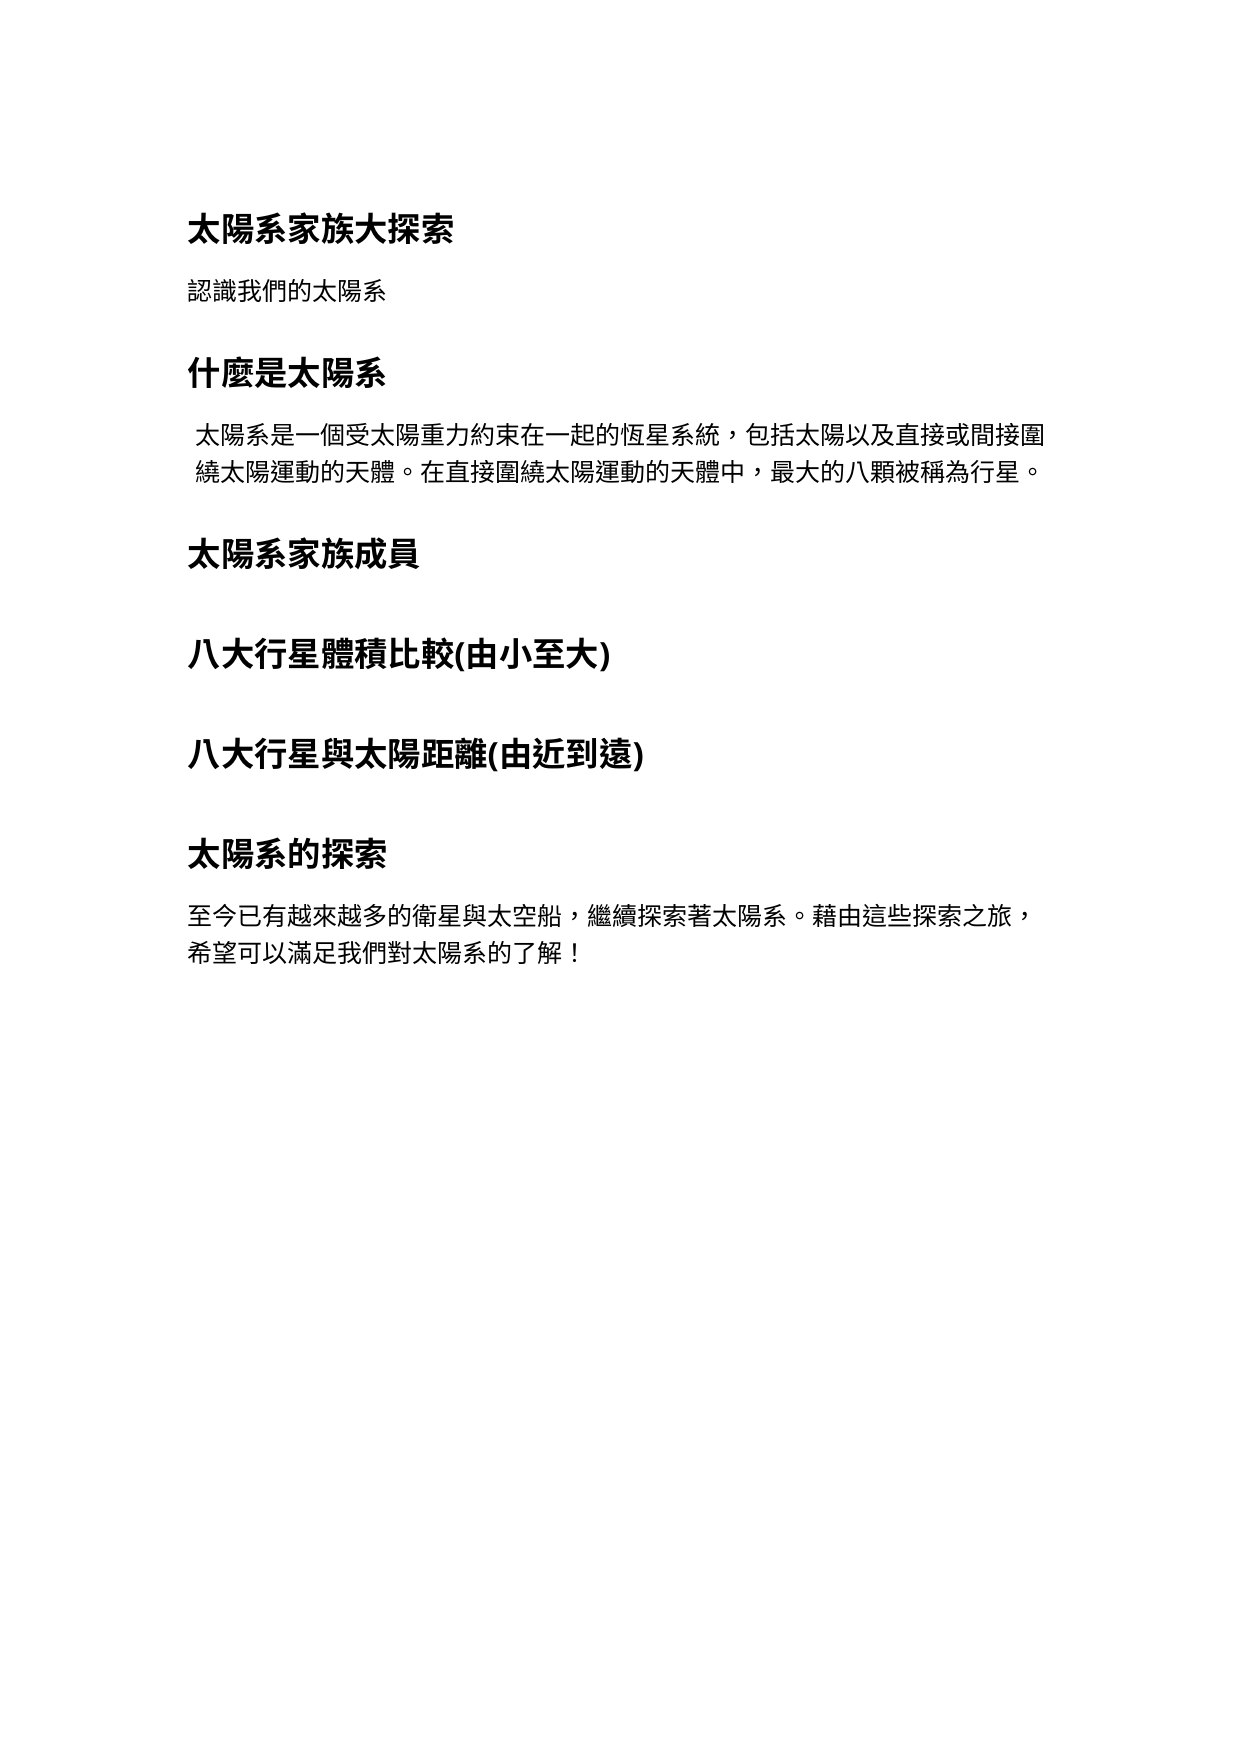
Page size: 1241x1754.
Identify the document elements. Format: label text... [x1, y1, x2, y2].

title 八大行星體積比較(由小至大) [187, 614, 1053, 689]
title 太陽系家族成員 [187, 514, 1053, 589]
title 八大行星與太陽距離(由近到遠) [187, 714, 1053, 789]
subtitle 認識我們的太陽系 [187, 271, 1053, 308]
subtitle 太陽系是一個受太陽重力約束在一起的恆星系統，包括太陽以及直接或間接圍繞太陽運動的天體。在直接圍繞太陽運動的天體中，最大的八顆被稱為行星。 [187, 414, 1053, 489]
subtitle 至今已有越來越多的衛星與太空船，繼續探索著太陽系。藉由這些探索之旅，希望可以滿足我們對太陽系的了解！ [187, 896, 1053, 971]
title 什麼是太陽系 [187, 333, 1053, 408]
title 太陽系家族大探索 [187, 189, 1053, 264]
title 太陽系的探索 [187, 814, 1053, 889]
